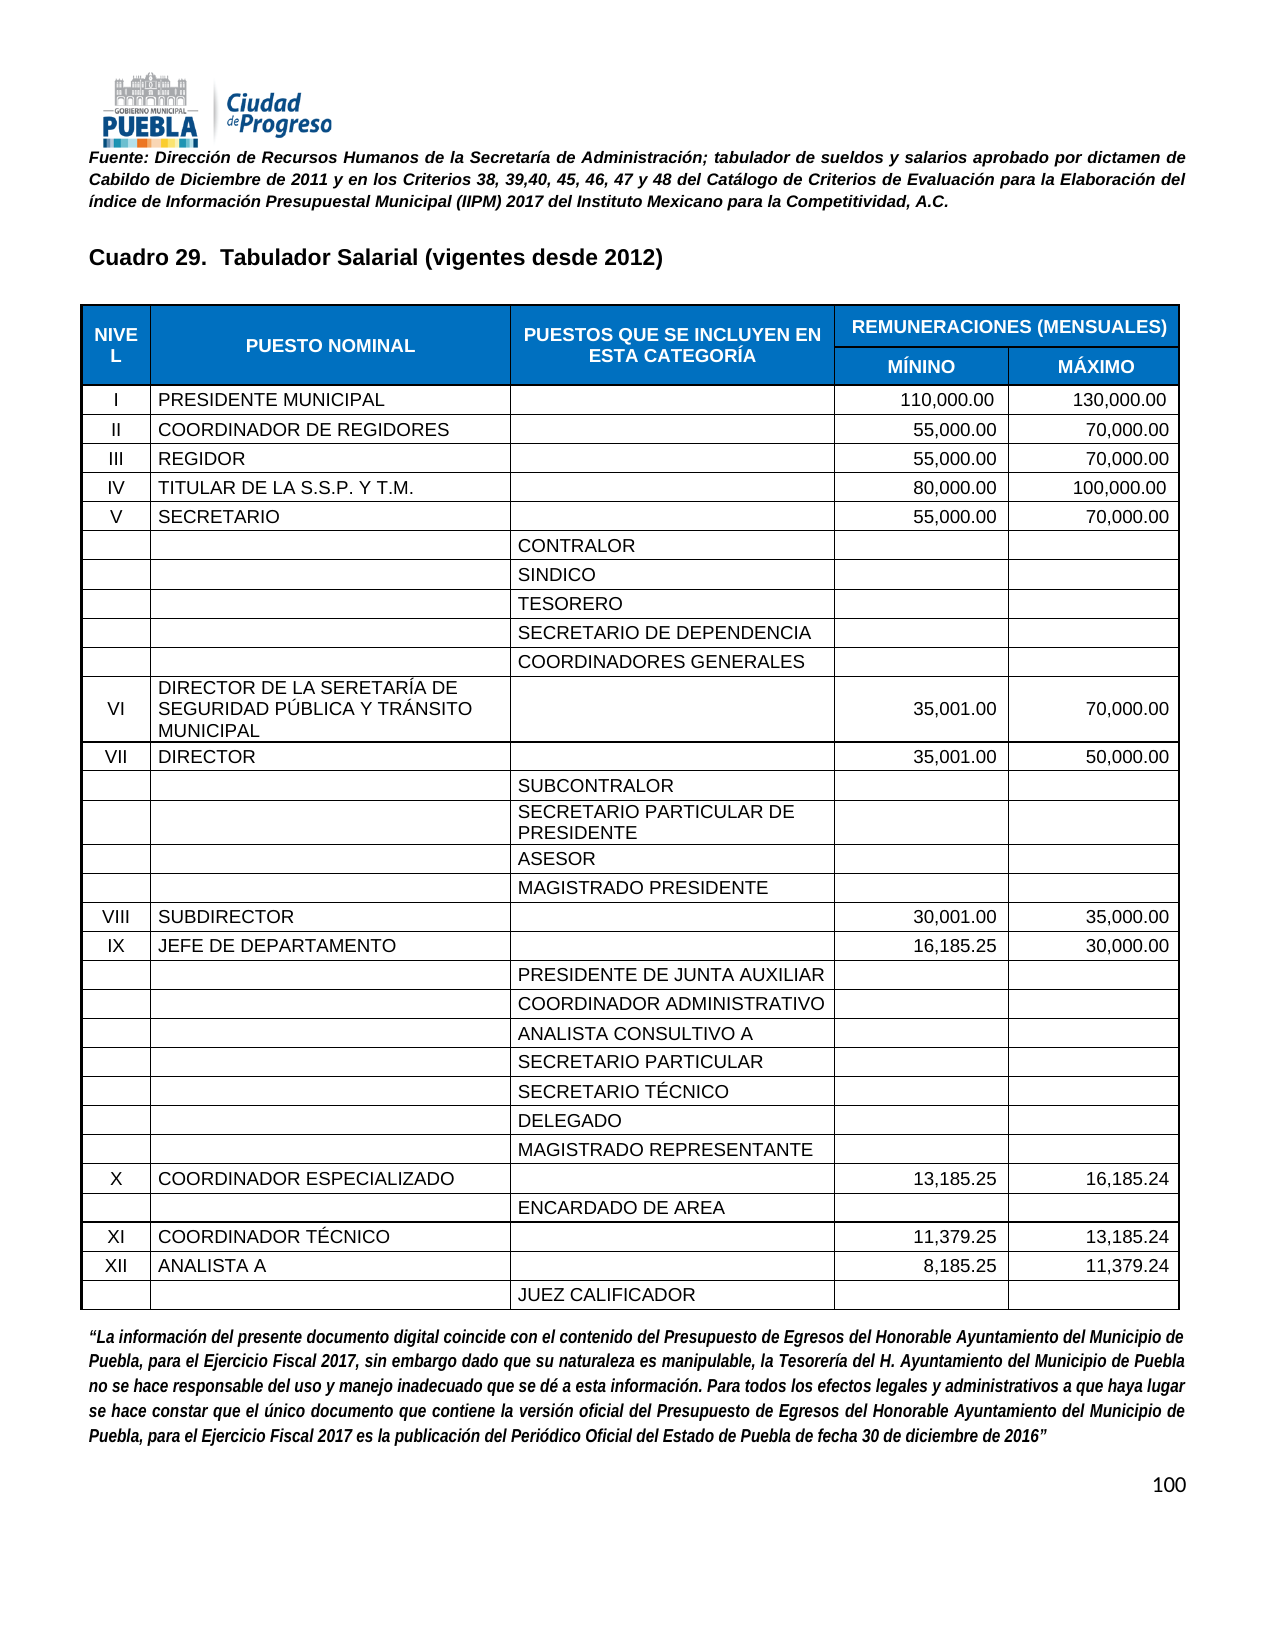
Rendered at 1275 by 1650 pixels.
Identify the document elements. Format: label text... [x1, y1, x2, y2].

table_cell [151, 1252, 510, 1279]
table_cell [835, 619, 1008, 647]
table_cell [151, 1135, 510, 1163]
picture [103, 72, 332, 148]
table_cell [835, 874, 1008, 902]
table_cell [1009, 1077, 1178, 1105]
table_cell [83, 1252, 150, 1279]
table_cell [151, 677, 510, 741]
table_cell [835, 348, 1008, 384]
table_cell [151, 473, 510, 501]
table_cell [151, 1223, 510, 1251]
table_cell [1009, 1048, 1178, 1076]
text Cuadro 29. Tabulador Salarial (vigentes desde 2012) [89, 244, 1186, 270]
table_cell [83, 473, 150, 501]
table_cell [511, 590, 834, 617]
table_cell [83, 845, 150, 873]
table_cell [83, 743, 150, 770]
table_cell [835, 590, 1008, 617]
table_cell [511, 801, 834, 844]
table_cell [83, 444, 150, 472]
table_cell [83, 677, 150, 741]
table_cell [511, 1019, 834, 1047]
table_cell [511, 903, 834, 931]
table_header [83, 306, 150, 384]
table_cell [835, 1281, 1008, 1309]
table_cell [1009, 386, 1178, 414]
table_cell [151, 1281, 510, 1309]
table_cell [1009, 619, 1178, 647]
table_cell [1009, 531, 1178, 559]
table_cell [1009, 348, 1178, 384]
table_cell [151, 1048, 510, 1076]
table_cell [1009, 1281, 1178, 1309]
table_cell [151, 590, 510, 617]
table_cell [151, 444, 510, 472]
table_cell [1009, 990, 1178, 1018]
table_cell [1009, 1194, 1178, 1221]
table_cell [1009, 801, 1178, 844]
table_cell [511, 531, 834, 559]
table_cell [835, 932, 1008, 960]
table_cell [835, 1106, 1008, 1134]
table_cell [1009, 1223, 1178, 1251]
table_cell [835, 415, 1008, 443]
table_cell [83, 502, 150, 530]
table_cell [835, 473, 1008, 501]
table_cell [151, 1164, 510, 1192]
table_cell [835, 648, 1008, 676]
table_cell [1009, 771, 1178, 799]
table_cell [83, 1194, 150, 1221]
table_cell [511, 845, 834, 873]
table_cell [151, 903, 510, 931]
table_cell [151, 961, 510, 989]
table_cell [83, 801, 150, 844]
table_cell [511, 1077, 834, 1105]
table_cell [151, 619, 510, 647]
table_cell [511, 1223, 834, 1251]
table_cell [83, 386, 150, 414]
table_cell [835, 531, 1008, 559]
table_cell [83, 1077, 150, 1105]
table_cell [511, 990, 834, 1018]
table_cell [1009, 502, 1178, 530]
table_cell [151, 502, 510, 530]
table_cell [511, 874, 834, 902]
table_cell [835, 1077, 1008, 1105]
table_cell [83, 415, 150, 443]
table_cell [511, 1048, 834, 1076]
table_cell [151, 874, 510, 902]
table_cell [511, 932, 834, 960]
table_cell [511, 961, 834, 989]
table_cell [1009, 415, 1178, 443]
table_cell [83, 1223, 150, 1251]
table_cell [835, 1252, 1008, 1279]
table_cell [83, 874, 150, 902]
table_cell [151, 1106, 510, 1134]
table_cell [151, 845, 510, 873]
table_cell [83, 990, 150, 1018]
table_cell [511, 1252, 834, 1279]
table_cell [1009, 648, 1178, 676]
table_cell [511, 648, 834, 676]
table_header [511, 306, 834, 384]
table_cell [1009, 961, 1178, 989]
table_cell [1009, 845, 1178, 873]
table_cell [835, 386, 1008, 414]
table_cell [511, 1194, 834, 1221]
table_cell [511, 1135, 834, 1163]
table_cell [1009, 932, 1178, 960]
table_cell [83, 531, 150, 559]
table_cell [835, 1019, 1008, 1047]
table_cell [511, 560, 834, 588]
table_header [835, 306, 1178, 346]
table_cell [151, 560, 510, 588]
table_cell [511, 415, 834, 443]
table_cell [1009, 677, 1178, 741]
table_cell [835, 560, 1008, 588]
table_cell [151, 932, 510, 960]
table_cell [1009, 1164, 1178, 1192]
text Fuente: Dirección de Recursos Humanos de la Secretaría de Administración; tabulador de sueldos y salarios aprobado por dictamen de Cabildo de Diciembre de 2011 y en los Criterios 38, 39,40, 45, 46, 47 y 48 del Catálogo de Criterios de Evaluación para la Elaboración del índice de Información Presupuestal Municipal (IIPM) 2017 del Instituto Mexicano para la Competitividad, A.C. [89, 148, 1186, 211]
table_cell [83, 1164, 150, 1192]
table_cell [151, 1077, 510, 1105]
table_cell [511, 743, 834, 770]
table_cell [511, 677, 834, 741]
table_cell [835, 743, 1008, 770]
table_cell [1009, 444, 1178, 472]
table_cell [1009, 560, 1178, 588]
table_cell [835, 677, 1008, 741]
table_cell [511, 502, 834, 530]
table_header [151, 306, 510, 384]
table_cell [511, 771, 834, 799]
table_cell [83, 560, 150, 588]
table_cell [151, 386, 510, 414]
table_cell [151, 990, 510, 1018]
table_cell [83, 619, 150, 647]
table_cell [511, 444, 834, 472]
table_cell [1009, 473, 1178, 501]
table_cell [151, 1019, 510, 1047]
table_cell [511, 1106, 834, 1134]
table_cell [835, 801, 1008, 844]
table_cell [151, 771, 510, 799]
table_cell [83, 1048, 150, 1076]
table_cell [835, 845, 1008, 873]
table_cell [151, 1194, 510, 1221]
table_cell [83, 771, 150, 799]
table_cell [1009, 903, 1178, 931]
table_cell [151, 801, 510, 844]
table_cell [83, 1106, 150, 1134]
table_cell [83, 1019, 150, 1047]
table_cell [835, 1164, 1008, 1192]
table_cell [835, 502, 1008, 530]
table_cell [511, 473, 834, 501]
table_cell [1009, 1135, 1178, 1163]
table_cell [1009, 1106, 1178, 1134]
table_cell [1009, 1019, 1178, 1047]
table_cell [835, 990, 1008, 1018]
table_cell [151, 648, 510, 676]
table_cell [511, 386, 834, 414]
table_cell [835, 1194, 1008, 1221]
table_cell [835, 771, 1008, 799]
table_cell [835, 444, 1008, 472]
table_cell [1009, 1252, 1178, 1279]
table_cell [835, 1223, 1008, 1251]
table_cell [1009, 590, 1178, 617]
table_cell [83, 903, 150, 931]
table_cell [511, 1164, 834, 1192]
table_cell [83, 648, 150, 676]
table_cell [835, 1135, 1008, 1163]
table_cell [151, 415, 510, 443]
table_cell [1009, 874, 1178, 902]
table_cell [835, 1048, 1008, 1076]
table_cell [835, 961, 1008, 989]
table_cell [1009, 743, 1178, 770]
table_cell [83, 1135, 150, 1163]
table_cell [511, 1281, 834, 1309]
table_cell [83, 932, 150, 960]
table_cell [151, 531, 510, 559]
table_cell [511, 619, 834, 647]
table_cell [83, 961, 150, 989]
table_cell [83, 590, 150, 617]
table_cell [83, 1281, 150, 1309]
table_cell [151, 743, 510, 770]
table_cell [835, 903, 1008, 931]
